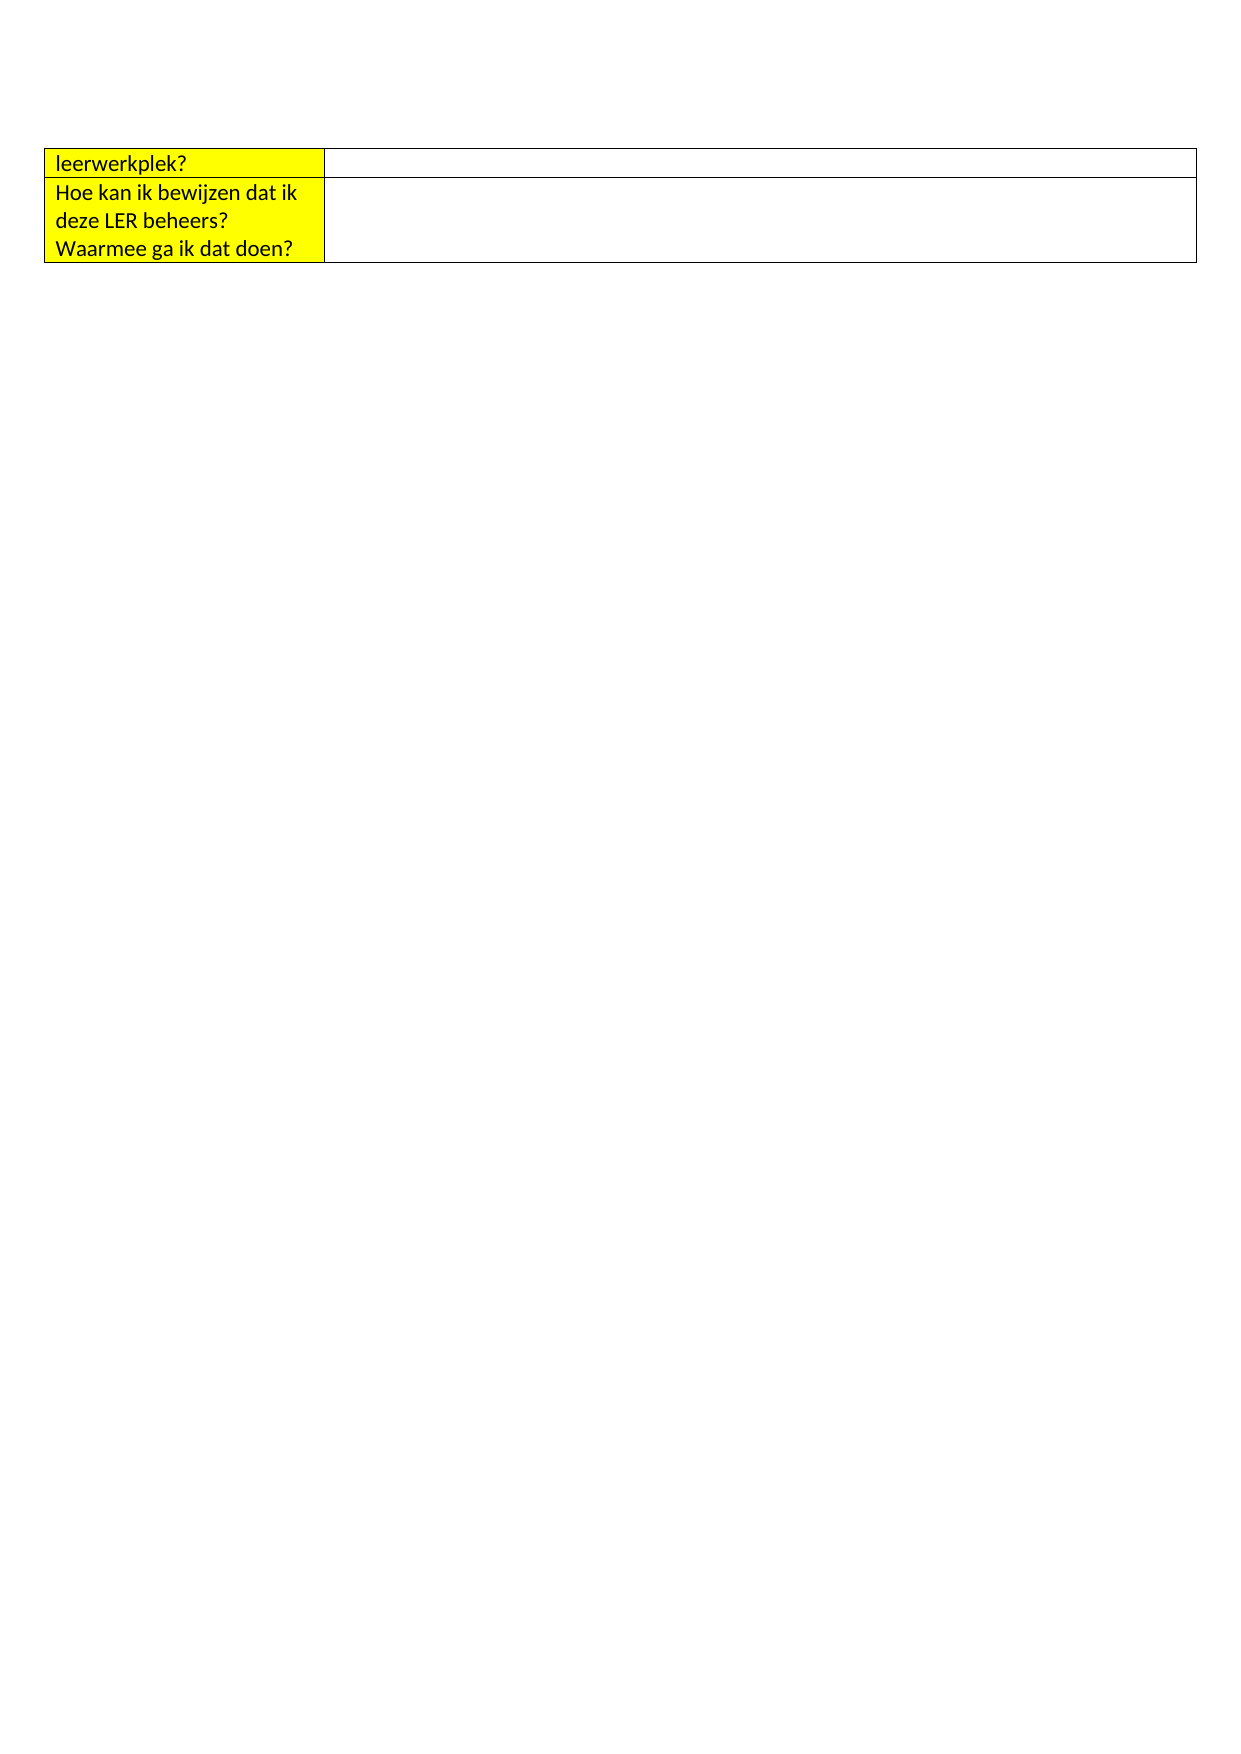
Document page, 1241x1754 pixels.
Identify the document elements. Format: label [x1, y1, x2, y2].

table_cell [325, 178, 1196, 262]
table_cell [45, 178, 324, 262]
table_cell [325, 149, 1196, 177]
table_cell [45, 149, 324, 177]
